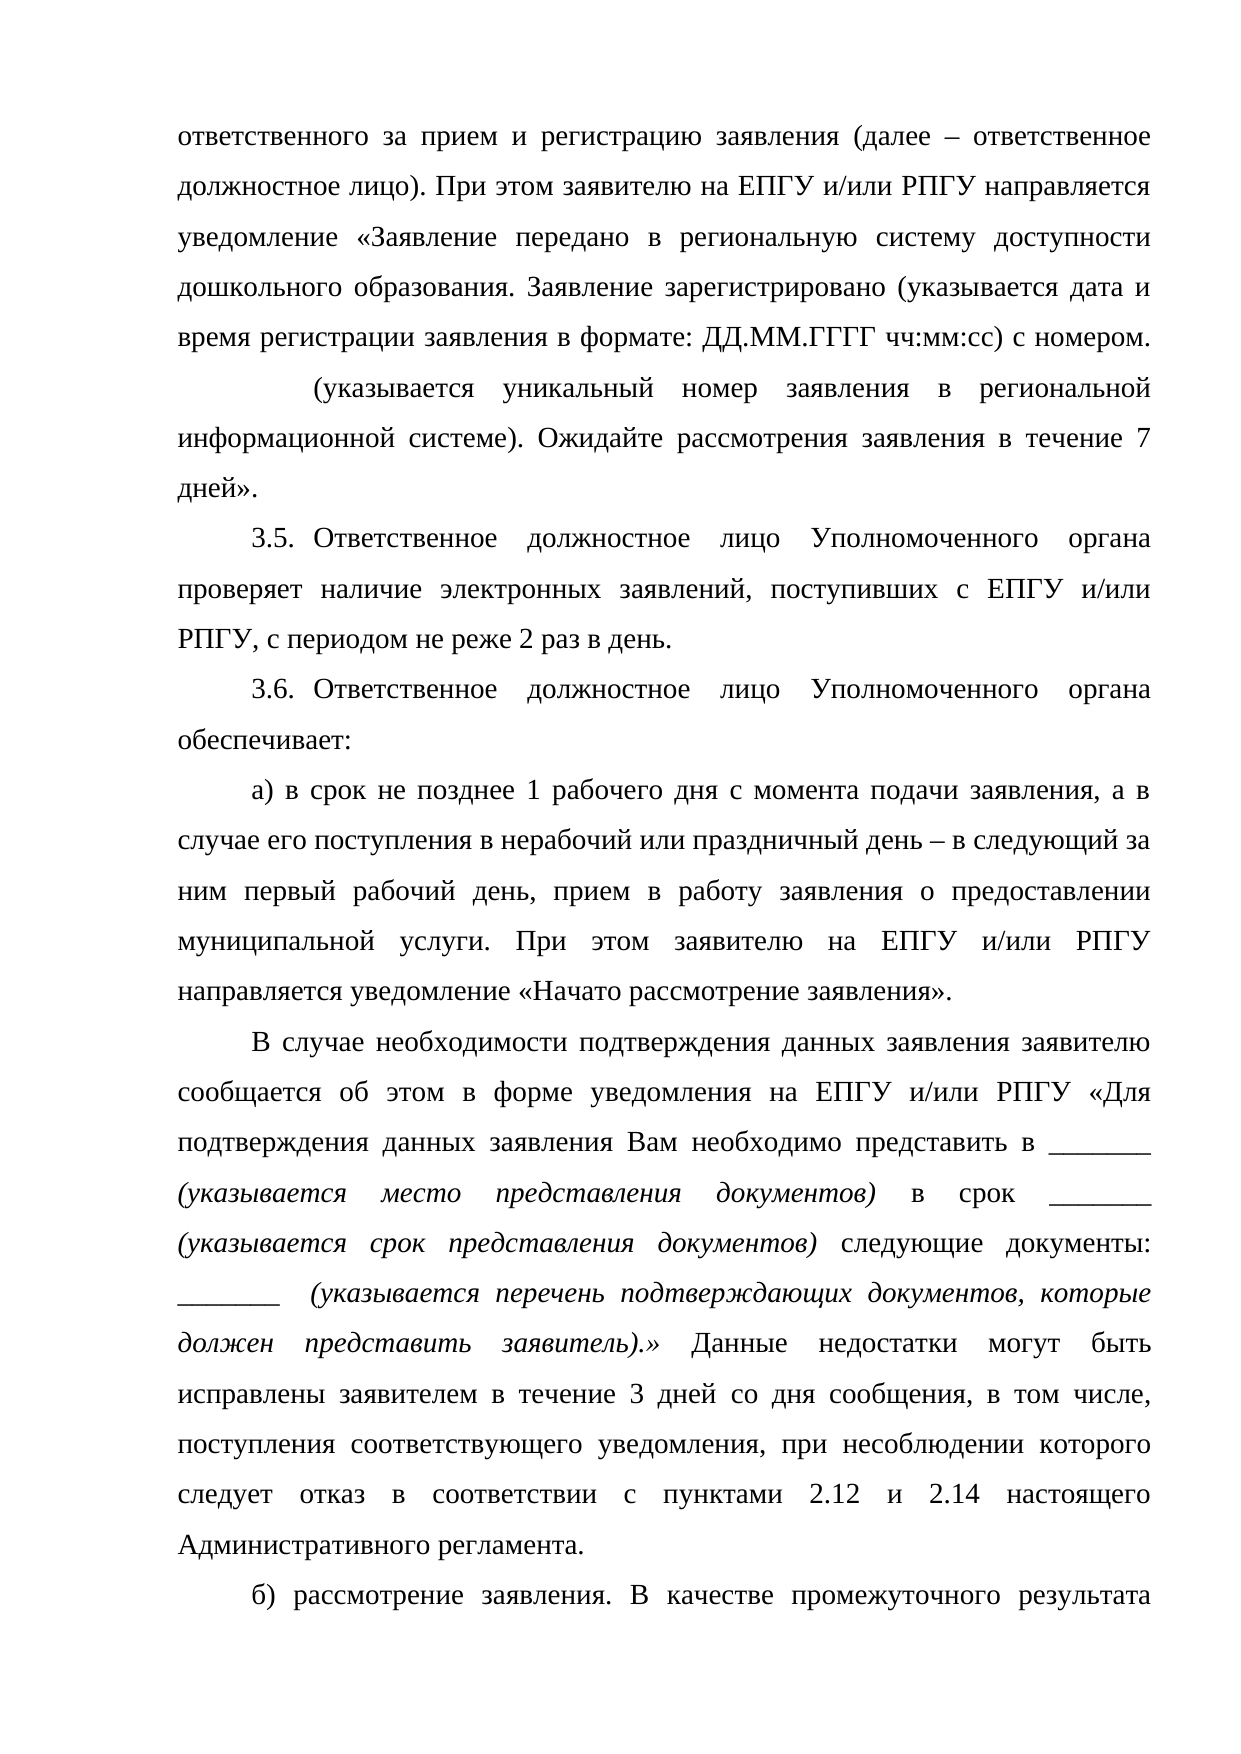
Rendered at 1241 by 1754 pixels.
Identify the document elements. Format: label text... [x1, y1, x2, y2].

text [177, 1577, 1152, 1611]
list Ответственное должностное лицо Уполномоченного органа проверяет наличие электронных заявлений, поступивших с ЕПГУ и/или РПГУ, с периодом не реже 2 раз в день. [177, 521, 1152, 655]
text В случае необходимости подтверждения данных заявления заявителю сообщается об этом в форме уведомления на ЕПГУ и/или РПГУ «Для подтверждения данных заявления Вам необходимо представить в _______ (указывается место представления документов) в срок _______ (указывается срок представления документов) следующие документы: _______ (указывается перечень подтверждающих документов, которые должен представить заявитель).» Данные недостатки могут быть исправлены заявителем в течение 3 дней со дня сообщения, в том числе, поступления соответствующего уведомления, при несоблюдении которого следует отказ в соответствии с пунктами 2.12 и 2.14 настоящего Административного регламента. [177, 1024, 1152, 1560]
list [177, 118, 1152, 504]
list Ответственное должностное лицо Уполномоченного органа обеспечивает: [177, 672, 1152, 755]
text а) в срок не позднее 1 рабочего дня с момента подачи заявления, а в случае его поступления в нерабочий или праздничный день – в следующий за ним первый рабочий день, прием в работу заявления о предоставлении муниципальной услуги. При этом заявителю на ЕПГУ и/или РПГУ направляется уведомление «Начато рассмотрение заявления». [177, 772, 1152, 1007]
